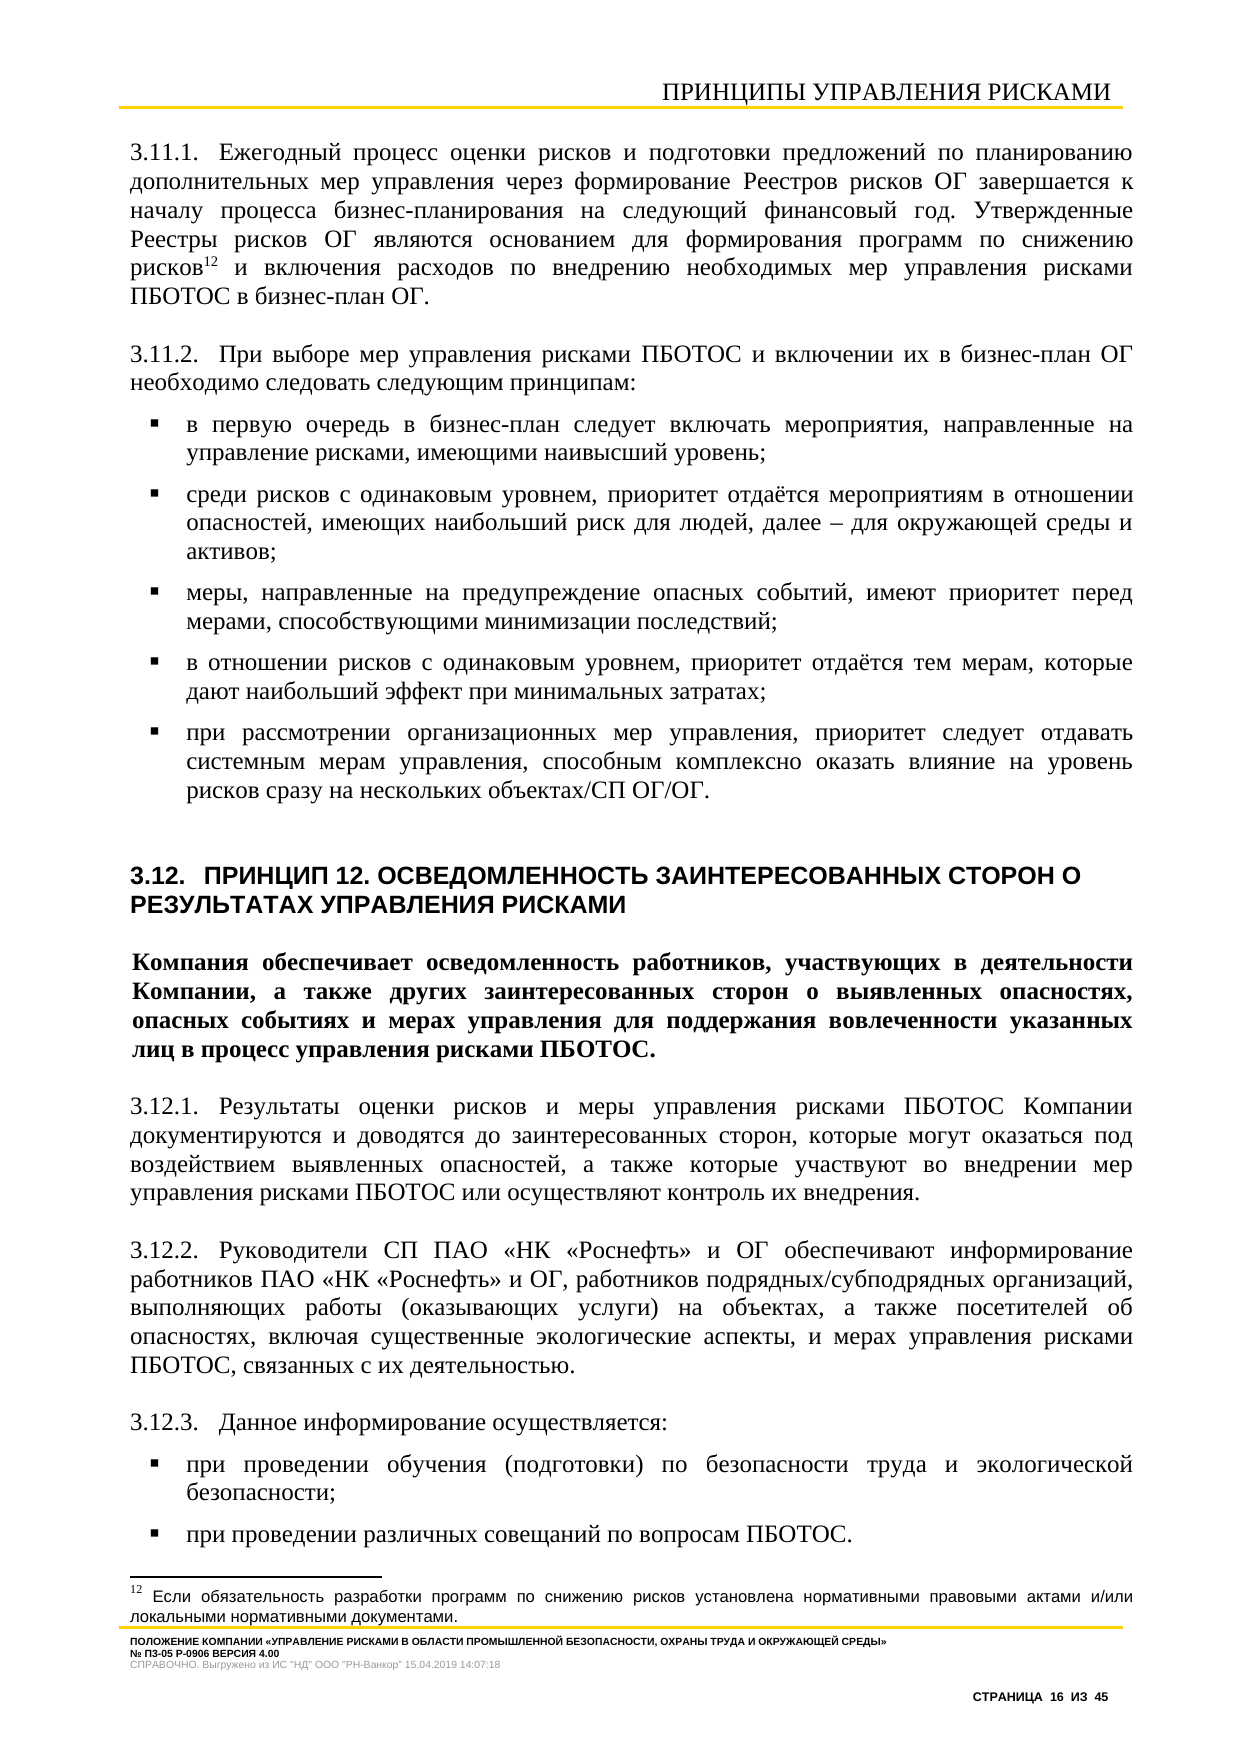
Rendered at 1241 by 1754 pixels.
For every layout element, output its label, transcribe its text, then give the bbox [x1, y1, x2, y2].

list ПРИНЦИП 12. ОСВЕДОМЛЕННОСТЬ ЗАИНТЕРЕСОВАННЫХ СТОРОН О РЕЗУЛЬТАТАХ УПРАВЛЕНИЯ РИСКАМИ [130, 861, 1134, 919]
list Руководители СП ПАО «НК «Роснефть» и ОГ обеспечивают информирование работников ПАО «НК «Роснефть» и ОГ, работников подрядных/субподрядных организаций, выполняющих работы (оказывающих услуги) на объектах, а также посетителей об опасностях, включая существенные экологические аспекты, и мерах управления рисками ПБОТОС, связанных с их деятельностью. [130, 1235, 1134, 1379]
list среди рисков с одинаковым уровнем, приоритет отдаётся мероприятиям в отношении опасностей, имеющих наибольший риск для людей, далее – для окружающей среды и активов; [149, 479, 1134, 565]
text Компания обеспечивает осведомленность работников, участвующих в деятельности Компании, а также других заинтересованных сторон о выявленных опасностях, опасных событиях и мерах управления для поддержания вовлеченности указанных лиц в процесс управления рисками ПБОТОС. [132, 947, 1134, 1062]
list при рассмотрении организационных мер управления, приоритет следует отдавать системным мерам управления, способным комплексно оказать влияние на уровень рисков сразу на нескольких объектах/СП ОГ/ОГ. [149, 717, 1134, 804]
list Данное информирование осуществляется: [130, 1407, 1134, 1436]
list при проведении обучения (подготовки) по безопасности труда и экологической безопасности; [149, 1449, 1134, 1506]
list меры, направленные на предупреждение опасных событий, имеют приоритет перед мерами, способствующими минимизации последствий; [149, 577, 1134, 635]
list Ежегодный процесс оценки рисков и подготовки предложений по планированию дополнительных мер управления через формирование Реестров рисков ОГ завершается к началу процесса бизнес-планирования на следующий финансовый год. Утвержденные Реестры рисков ОГ являются основанием для формирования программ по снижению рисков и включения расходов по внедрению необходимых мер управления рисками ПБОТОС в бизнес-план ОГ. [130, 137, 1134, 310]
list Результаты оценки рисков и меры управления рисками ПБОТОС Компании документируются и доводятся до заинтересованных сторон, которые могут оказаться под воздействием выявленных опасностей, а также которые участвуют во внедрении мер управления рисками ПБОТОС или осуществляют контроль их внедрения. [130, 1091, 1134, 1206]
list При выборе мер управления рисками ПБОТОС и включении их в бизнес-план ОГ необходимо следовать следующим принципам: [130, 339, 1134, 396]
list в первую очередь в бизнес-план следует включать мероприятия, направленные на управление рисками, имеющими наивысший уровень; [149, 409, 1134, 466]
list в отношении рисков с одинаковым уровнем, приоритет отдаётся тем мерам, которые дают наибольший эффект при минимальных затратах; [149, 647, 1134, 705]
list при проведении различных совещаний по вопросам ПБОТОС. [149, 1519, 1134, 1547]
